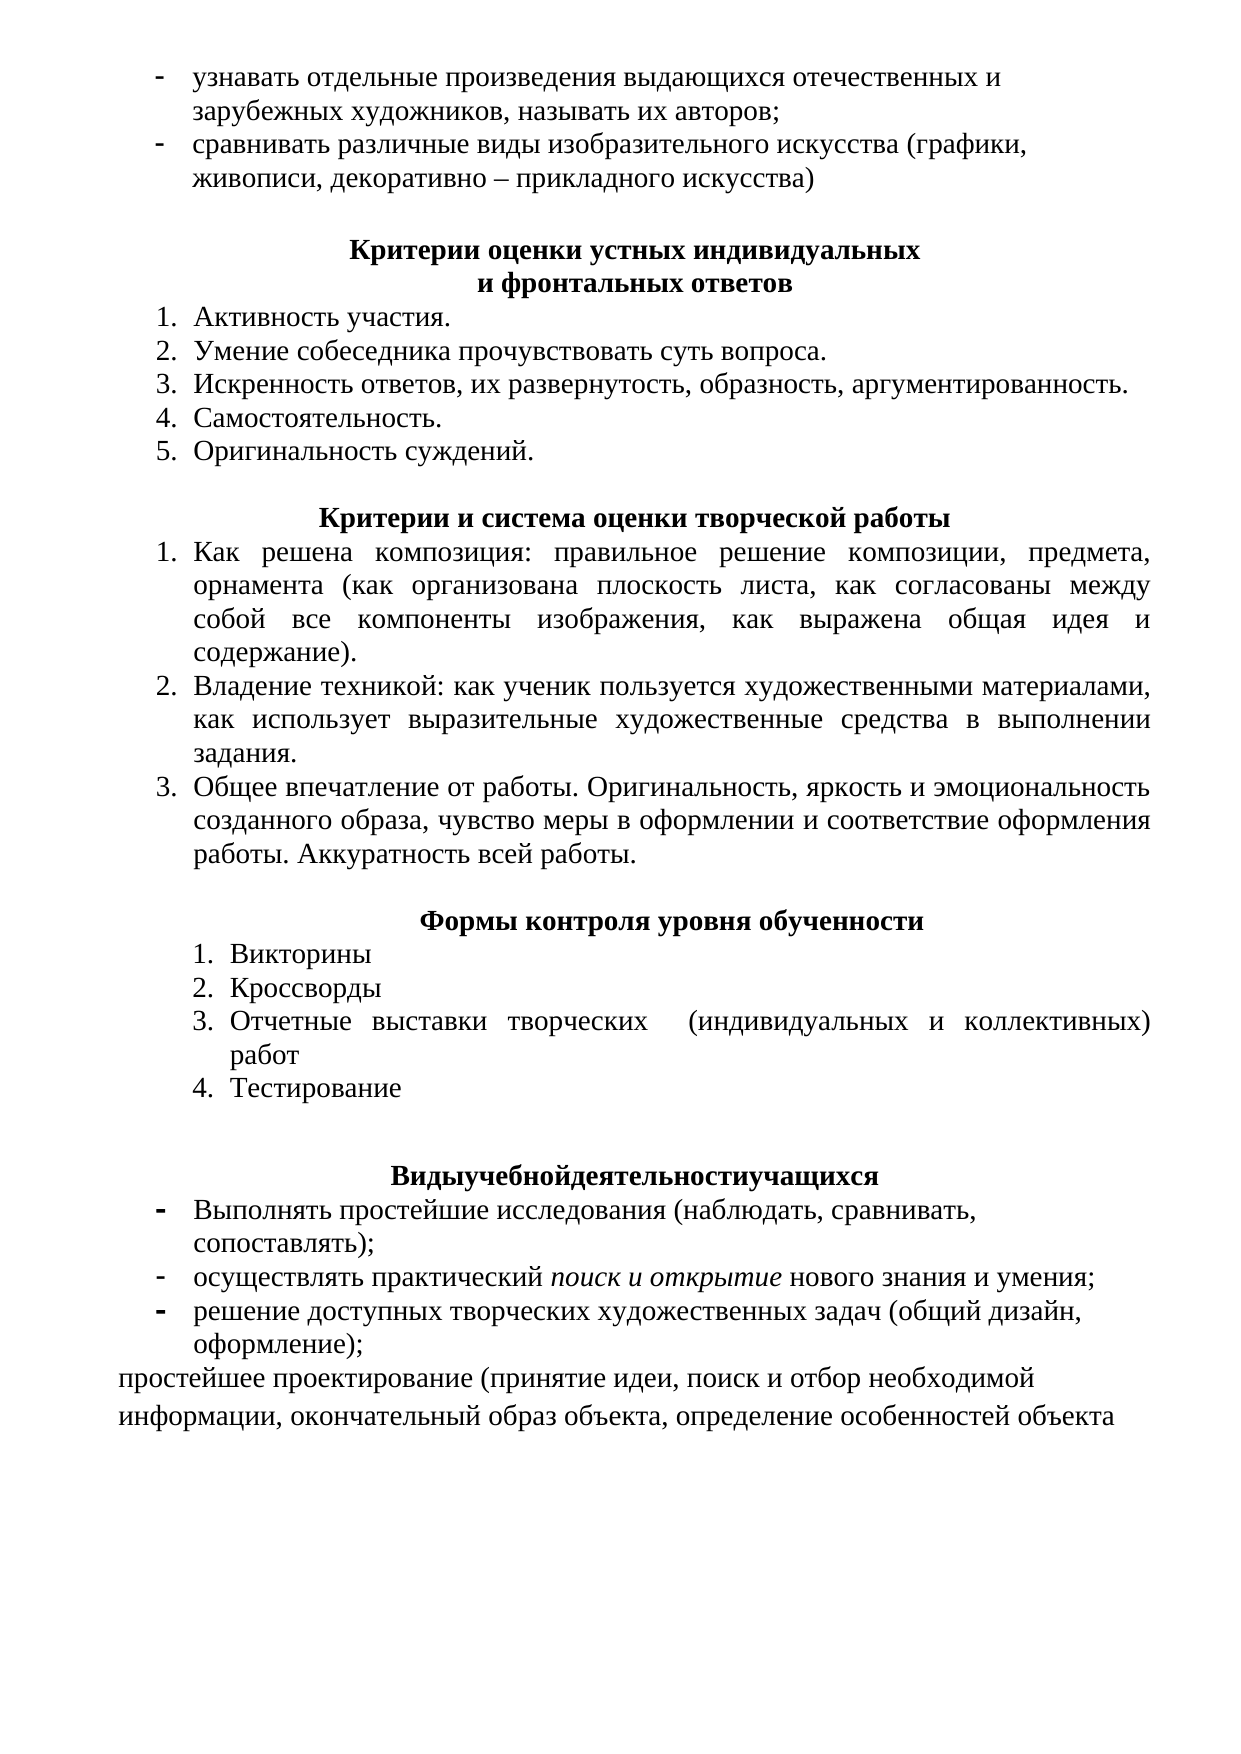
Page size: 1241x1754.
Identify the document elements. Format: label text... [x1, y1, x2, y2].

list решение доступных творческих художественных задач (общий дизайн, оформление); [156, 1293, 1152, 1360]
list узнавать отдельные произведения выдающихся отечественных и зарубежных художников, называть их авторов; [154, 59, 1152, 126]
list осуществлять практический поиск и открытие нового знания и умения; [156, 1259, 1152, 1293]
list Умение собеседника прочувствовать суть вопроса. [156, 333, 1152, 366]
list Выполнять простейшие исследования (наблюдать, сравнивать, сопоставлять); [156, 1192, 1152, 1259]
list Как решена композиция: правильное решение композиции, предмета, орнамента (как организована плоскость листа, как согласованы между собой все компоненты изображения, как выражена общая идея и содержание). [156, 534, 1152, 668]
list Видыучебнойдеятельностиучащихся [118, 1158, 1152, 1192]
list Викторины [192, 936, 1152, 970]
list Оригинальность суждений. [156, 433, 1152, 467]
list Отчетные выставки творческих (индивидуальных и коллективных) работ [192, 1003, 1152, 1071]
list сравнивать различные виды изобразительного искусства (графики, живописи, декоративно – прикладного искусства) [154, 126, 1152, 193]
text Критерии оценки устных индивидуальных [118, 232, 1152, 266]
text простейшее проектирование (принятие идеи, поиск и отбор необходимой информации, окончательный образ объекта, определение особенностей объекта [118, 1360, 1152, 1432]
list Тестирование [192, 1071, 1152, 1104]
text Формы контроля уровня обученности [118, 903, 1152, 936]
text и фронтальных ответов [118, 266, 1152, 299]
list Активность участия. [156, 299, 1152, 333]
text Критерии и система оценки творческой работы [118, 500, 1152, 534]
list Искренность ответов, их развернутость, образность, аргументированность. [156, 366, 1152, 400]
list Общее впечатление от работы. Оригинальность, яркость и эмоциональность созданного образа, чувство меры в оформлении и соответствие оформления работы. Аккуратность всей работы. [156, 769, 1152, 869]
list Самостоятельность. [156, 400, 1152, 433]
list Кроссворды [192, 970, 1152, 1003]
list Владение техникой: как ученик пользуется художественными материалами, как использует выразительные художественные средства в выполнении задания. [156, 668, 1152, 769]
